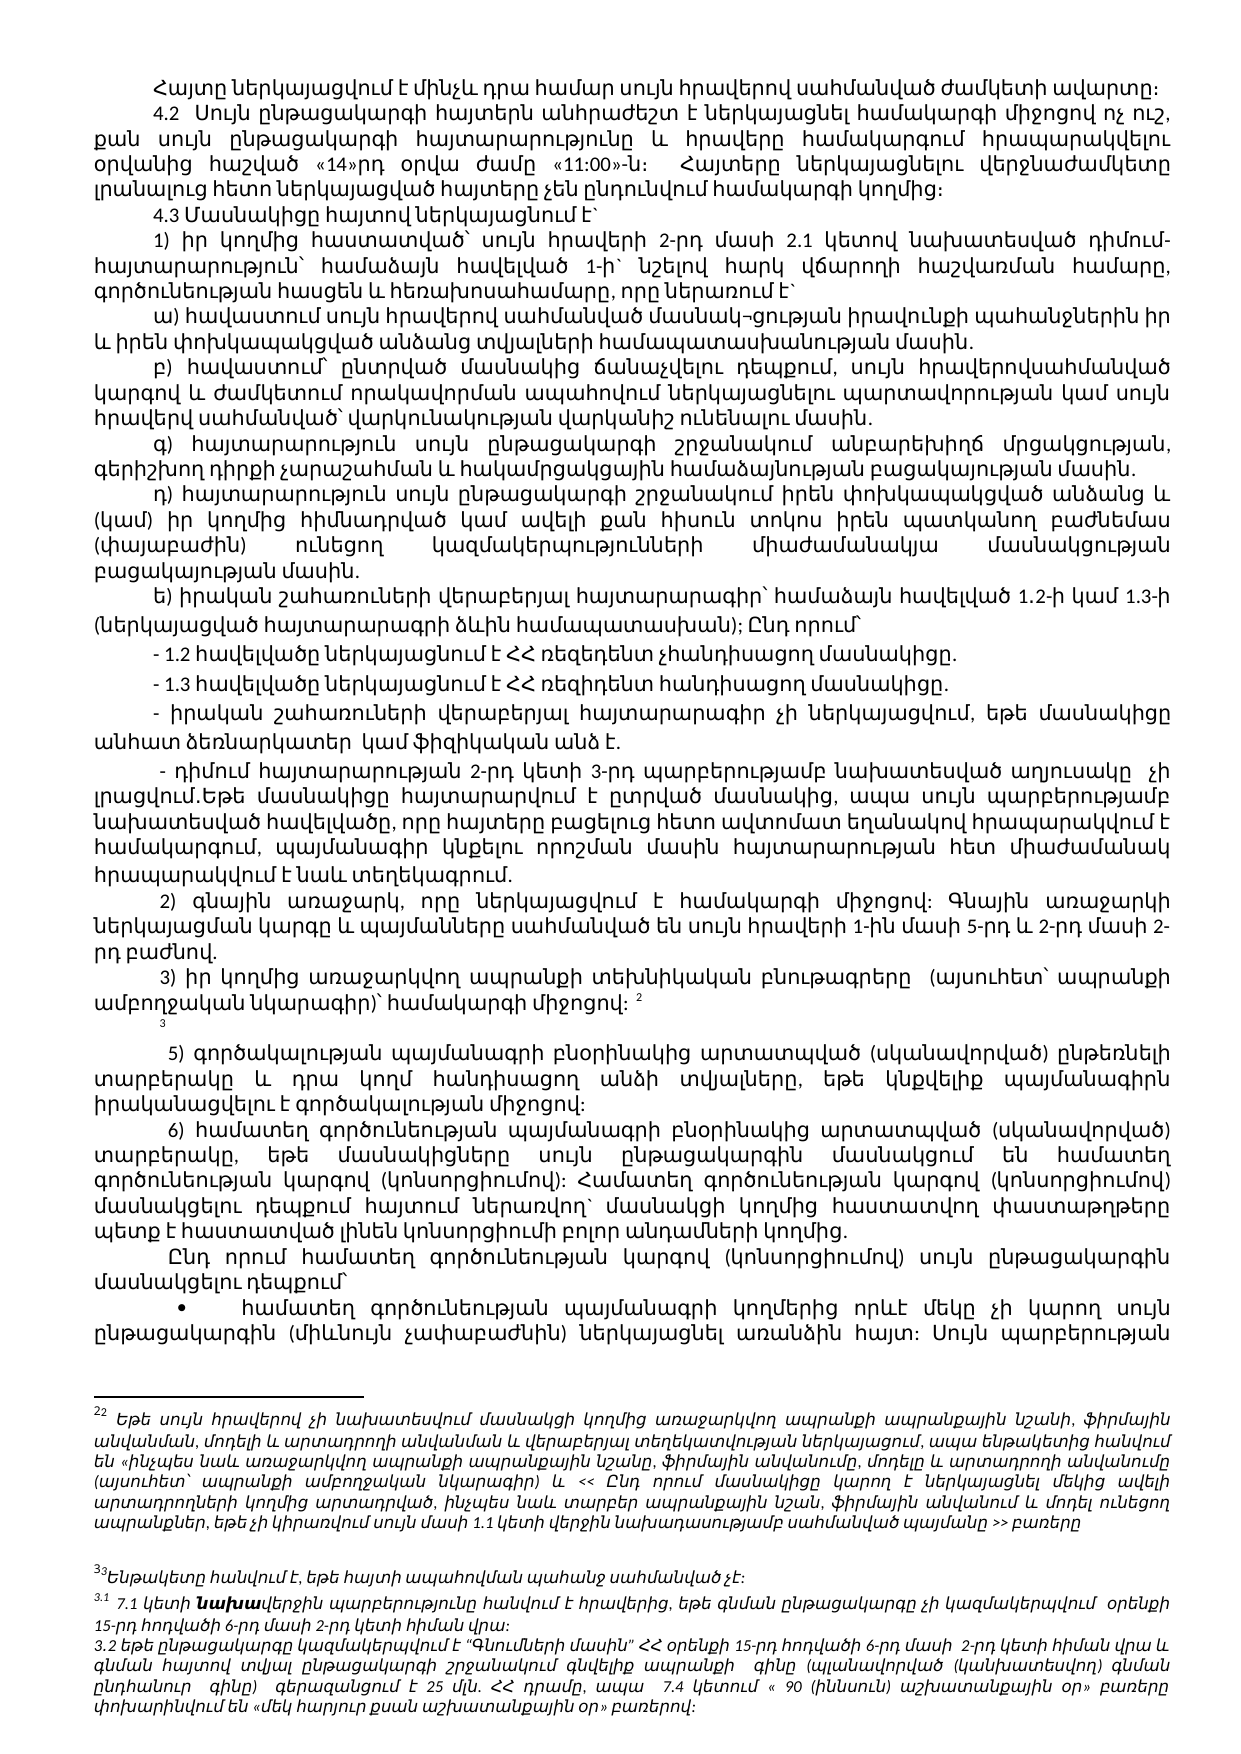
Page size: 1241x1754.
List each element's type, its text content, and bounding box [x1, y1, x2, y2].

text - 1.3 հավելվածը ներկայացնում է ՀՀ ռեզիդենտ հանդիսացող մասնակիցը. [94, 671, 1171, 696]
text - դիմում հայտարարության 2-րդ կետի 3-րդ պարբերությամբ նախատեսված աղյուսակը չի լրացվում․Եթե մասնակիցը հայտարարվում է ըտրված մասնակից, ապա սույն պարբերությամբ նախատեսված հավելվածը, որը հայտերը բացելուց հետո ավտոմատ եղանակով հրապարակվում է համակարգում, պայմանագիր կնքելու որոշման մասին հայտարարության հետ միաժամանակ հրապարակվում է նաև տեղեկագրում. [94, 758, 1171, 888]
text գ) հայտարարություն սույն ընթացակարգի շրջանակում անբարեխիղճ մրցակցության, գերիշխող դիրքի չարաշահման և հակամրցակցային համաձայնության բացակայության մասին. [94, 431, 1171, 482]
text դ) հայտարարություն սույն ընթացակարգի շրջանակում իրեն փոխկապակցված անձանց և (կամ) իր կողմից հիմնադրված կամ ավելի քան հիսուն տոկոս իրեն պատկանող բաժնեմաս (փայաբաժին) ունեցող կազմակերպությունների միաժամանակյա մասնակցության բացակայության մասին. [94, 482, 1171, 583]
text 6) համատեղ գործունեության պայմանագրի բնօրինակից արտատպված (սկանավորված) տարբերակը, եթե մասնակիցները սույն ընթացակարգին մասնակցում են համատեղ գործունեության կարգով (կոնսորցիումով): Համատեղ գործունեության կարգով (կոնսորցիումով) մասնակցելու դեպքում հայտում ներառվող` մասնակցի կողմից հաստատվող փաստաթղթերը պետք է հաստատված լինեն կոնսորցիումի բոլոր անդամների կողմից. [94, 1117, 1171, 1244]
text Հայտը ներկայացվում է մինչև դրա համար սույն հրավերով սահմանված ժամկետի ավարտը։ [94, 75, 1171, 100]
text 3) իր կողմից առաջարկվող ապրանքի տեխնիկական բնութագրերը (այսուհետ՝ ապրանքի ամբողջական նկարագիր)՝ համակարգի միջոցով: 2 [94, 964, 1171, 1015]
text ե) իրական շահառուների վերաբերյալ հայտարարագիր՝ համաձայն հավելված 1․2-ի կամ 1.3-ի (ներկայացված հայտարարագրի ձևին համապատասխան); Ընդ որում՝ [94, 583, 1171, 638]
text - իրական շահառուների վերաբերյալ հայտարարագիր չի ներկայացվում, եթե մասնակիցը անհատ ձեռնարկատեր կամ ֆիզիկական անձ է. [94, 700, 1171, 754]
text 1) իր կողմից հաստատված՝ սույն հրավերի 2-րդ մասի 2.1 կետով նախատեսված դիմում-հայտարարություն՝ համաձայն հավելված 1-ի` նշելով հարկ վճարողի հաշվառման համարը, գործունեության հասցեն և հեռախոսահամարը, որը ներառում է` [94, 227, 1171, 304]
text 5) գործակալության պայմանագրի բնօրինակից արտատպված (սկանավորված) ընթեռնելի տարբերակը և դրա կողմ հանդիսացող անձի տվյալները, եթե կնքվելիք պայմանագիրն իրականացվելու է գործակալության միջոցով: [94, 1041, 1171, 1117]
text 4.3 Մասնակիցը հայտով ներկայացնում է` [94, 202, 1171, 227]
text 3 [94, 1015, 1171, 1041]
text 4.2 Սույն ընթացակարգի հայտերն անհրաժեշտ է ներկայացնել համակարգի միջոցով ոչ ուշ, քան սույն ընթացակարգի հայտարարությունը և հրավերը համակարգում հրապարակվելու օրվանից հաշված «14»րդ օրվա ժամը «11:00»-ն։ Հայտերը ներկայացնելու վերջնաժամկետը լրանալուց հետո ներկայացված հայտերը չեն ընդունվում համակարգի կողմից։ [94, 100, 1171, 202]
text ա) հավաստում սույն հրավերով սահմանված մասնակ¬ցության իրավունքի պահանջներին իր և իրեն փոխկապակցված անձանց տվյալների համապատասխանության մասին. [94, 304, 1171, 354]
text բ) հավաստում՝ ընտրված մասնակից ճանաչվելու դեպքում, սույն հրավերովսահմանված կարգով և ժամկետում որակավորման ապահովում ներկայացնելու պարտավորության կամ սույն հրավերվ սահմանված՝ վարկունակության վարկանիշ ունենալու մասին. [94, 354, 1171, 431]
text - 1.2 հավելվածը ներկայացնում է ՀՀ ռեզեդենտ չհանդիսացող մասնակիցը. [94, 642, 1171, 667]
text Ընդ որում համատեղ գործունեության կարգով (կոնսորցիումով) սույն ընթացակարգին մասնակցելու դեպքում՝ [94, 1244, 1171, 1295]
text 2) գնային առաջարկ, որը ներկայացվում է համակարգի միջոցով: Գնային առաջարկի ներկայացման կարգը և պայմանները սահմանված են սույն հրավերի 1-ին մասի 5-րդ և 2-րդ մասի 2-րդ բաժնով. [94, 888, 1171, 964]
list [94, 1295, 1171, 1346]
